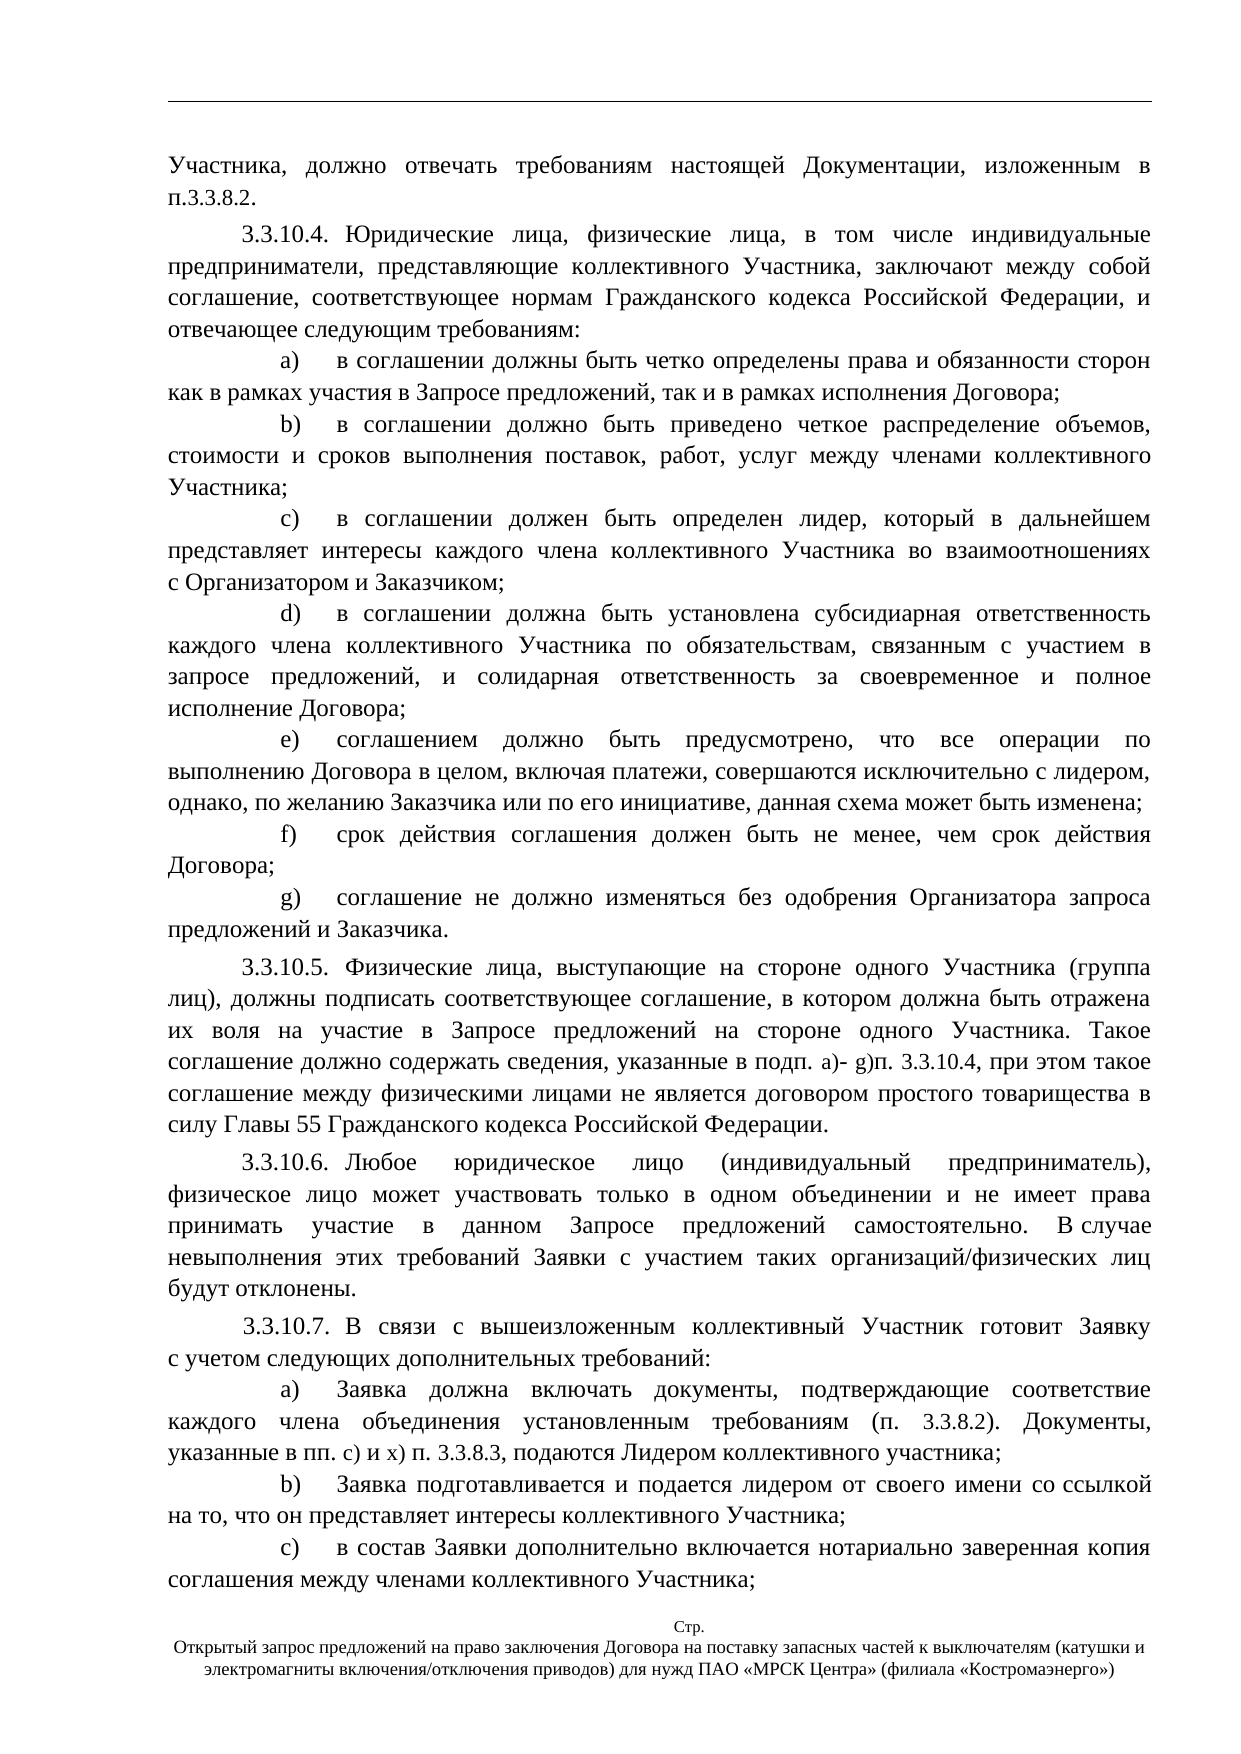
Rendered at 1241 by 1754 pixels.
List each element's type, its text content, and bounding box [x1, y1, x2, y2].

list в соглашении должно быть приведено четкое распределение объемов, стоимости и сроков выполнения поставок, работ, услуг между членами коллективного Участника; [168, 409, 1152, 501]
list Юридические лица, физические лица, в том числе индивидуальные предприниматели, представляющие коллективного Участника, заключают между собой соглашение, соответствующее нормам Гражданского кодекса Российской Федерации, и отвечающее следующим требованиям: [168, 219, 1152, 343]
list срок действия соглашения должен быть не менее, чем срок действия Договора; [168, 819, 1152, 879]
list В связи с вышеизложенным коллективный Участник готовит Заявку с учетом следующих дополнительных требований: [168, 1311, 1152, 1372]
list соглашением должно быть предусмотрено, что все операции по выполнению Договора в целом, включая платежи, совершаются исключительно с лидером, однако, по желанию Заказчика или по его инициативе, данная схема может быть изменена; [168, 724, 1152, 816]
list Заявка подготавливается и подается лидером от своего имени со ссылкой на то, что он представляет интересы коллективного Участника; [168, 1469, 1152, 1529]
list Заявка должна включать документы, подтверждающие соответствие каждого члена объединения установленным требованиям (п. 3.3.8.2). Документы, указанные в пп. с) и х) п. 3.3.8.3, подаются Лидером коллективного участника; [168, 1374, 1152, 1466]
list в состав Заявки дополнительно включается нотариально заверенная копия соглашения между членами коллективного Участника; [168, 1532, 1152, 1592]
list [168, 150, 1152, 210]
list в соглашении должна быть установлена субсидиарная ответственность каждого члена коллективного Участника по обязательствам, связанным с участием в запросе предложений, и солидарная ответственность за своевременное и полное исполнение Договора; [168, 598, 1152, 722]
list в соглашении должен быть определен лидер, который в дальнейшем представляет интересы каждого члена коллективного Участника во взаимоотношениях с Организатором и Заказчиком; [168, 503, 1152, 595]
list в соглашении должны быть четко определены права и обязанности сторон как в рамках участия в Запросе предложений, так и в рамках исполнения Договора; [168, 346, 1152, 406]
list Физические лица, выступающие на стороне одного Участника (группа лиц), должны подписать соответствующее соглашение, в котором должна быть отражена их воля на участие в Запросе предложений на стороне одного Участника. Такое соглашение должно содержать сведения, указанные в подп. a)- g)п. 3.3.10.4, при этом такое соглашение между физическими лицами не является договором простого товарищества в силу Главы 55 Гражданского кодекса Российской Федерации. [168, 952, 1152, 1138]
list соглашение не должно изменяться без одобрения Организатора запроса предложений и Заказчика. [168, 882, 1152, 942]
list Любое юридическое лицо (индивидуальный предприниматель), физическое лицо может участвовать только в одном объединении и не имеет права принимать участие в данном Запросе предложений самостоятельно. В случае невыполнения этих требований Заявки с участием таких организаций/физических лиц будут отклонены. [168, 1147, 1152, 1302]
